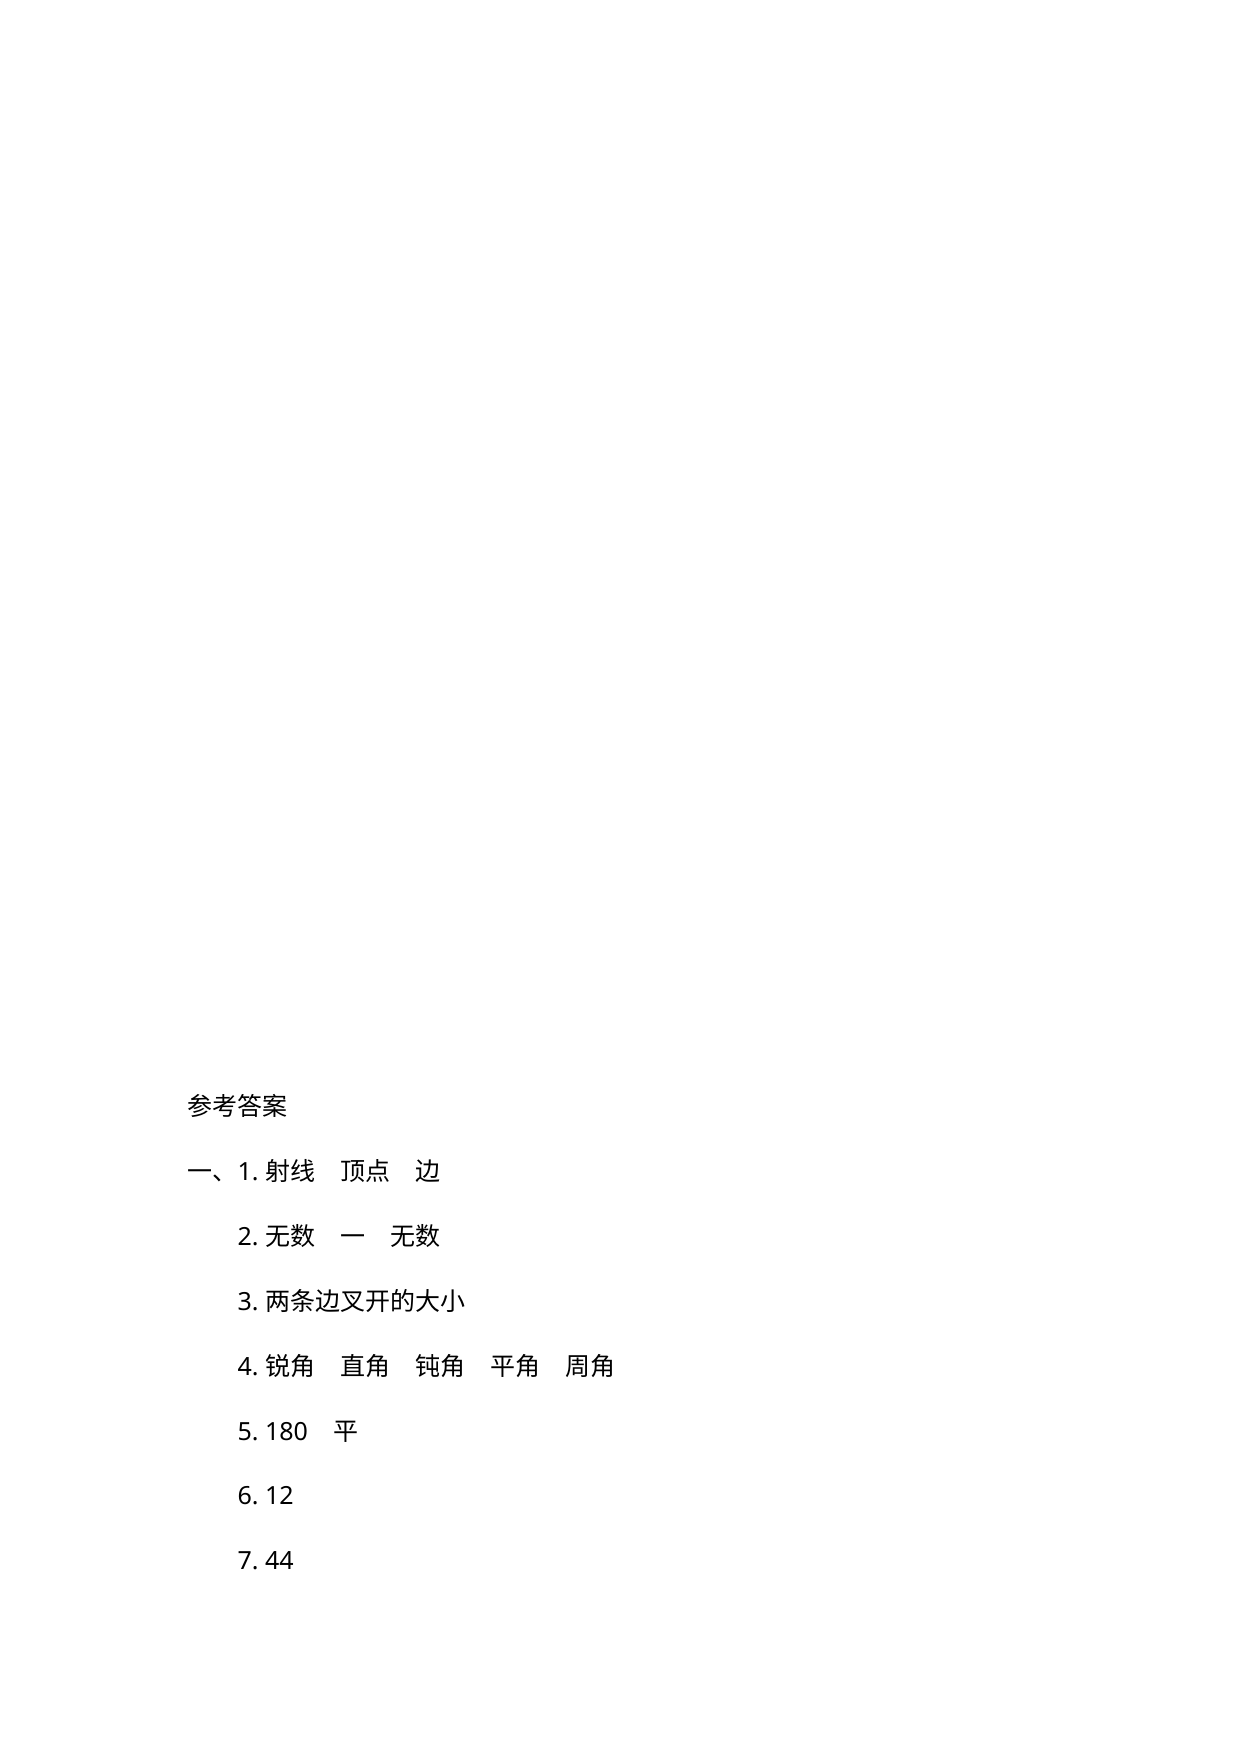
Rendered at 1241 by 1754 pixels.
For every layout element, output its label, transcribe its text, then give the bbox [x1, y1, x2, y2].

text 2. 无数 一 无数 [187, 1202, 1053, 1267]
text 4. 锐角 直角 钝角 平角 周角 [187, 1332, 1053, 1397]
text 参考答案 [187, 1072, 1053, 1137]
text 7. 44 [187, 1527, 1053, 1592]
text 3. 两条边叉开的大小 [187, 1267, 1053, 1332]
text 6. 12 [187, 1462, 1053, 1527]
text 一、1. 射线 顶点 边 [187, 1137, 1053, 1202]
text 5. 180 平 [187, 1397, 1053, 1462]
